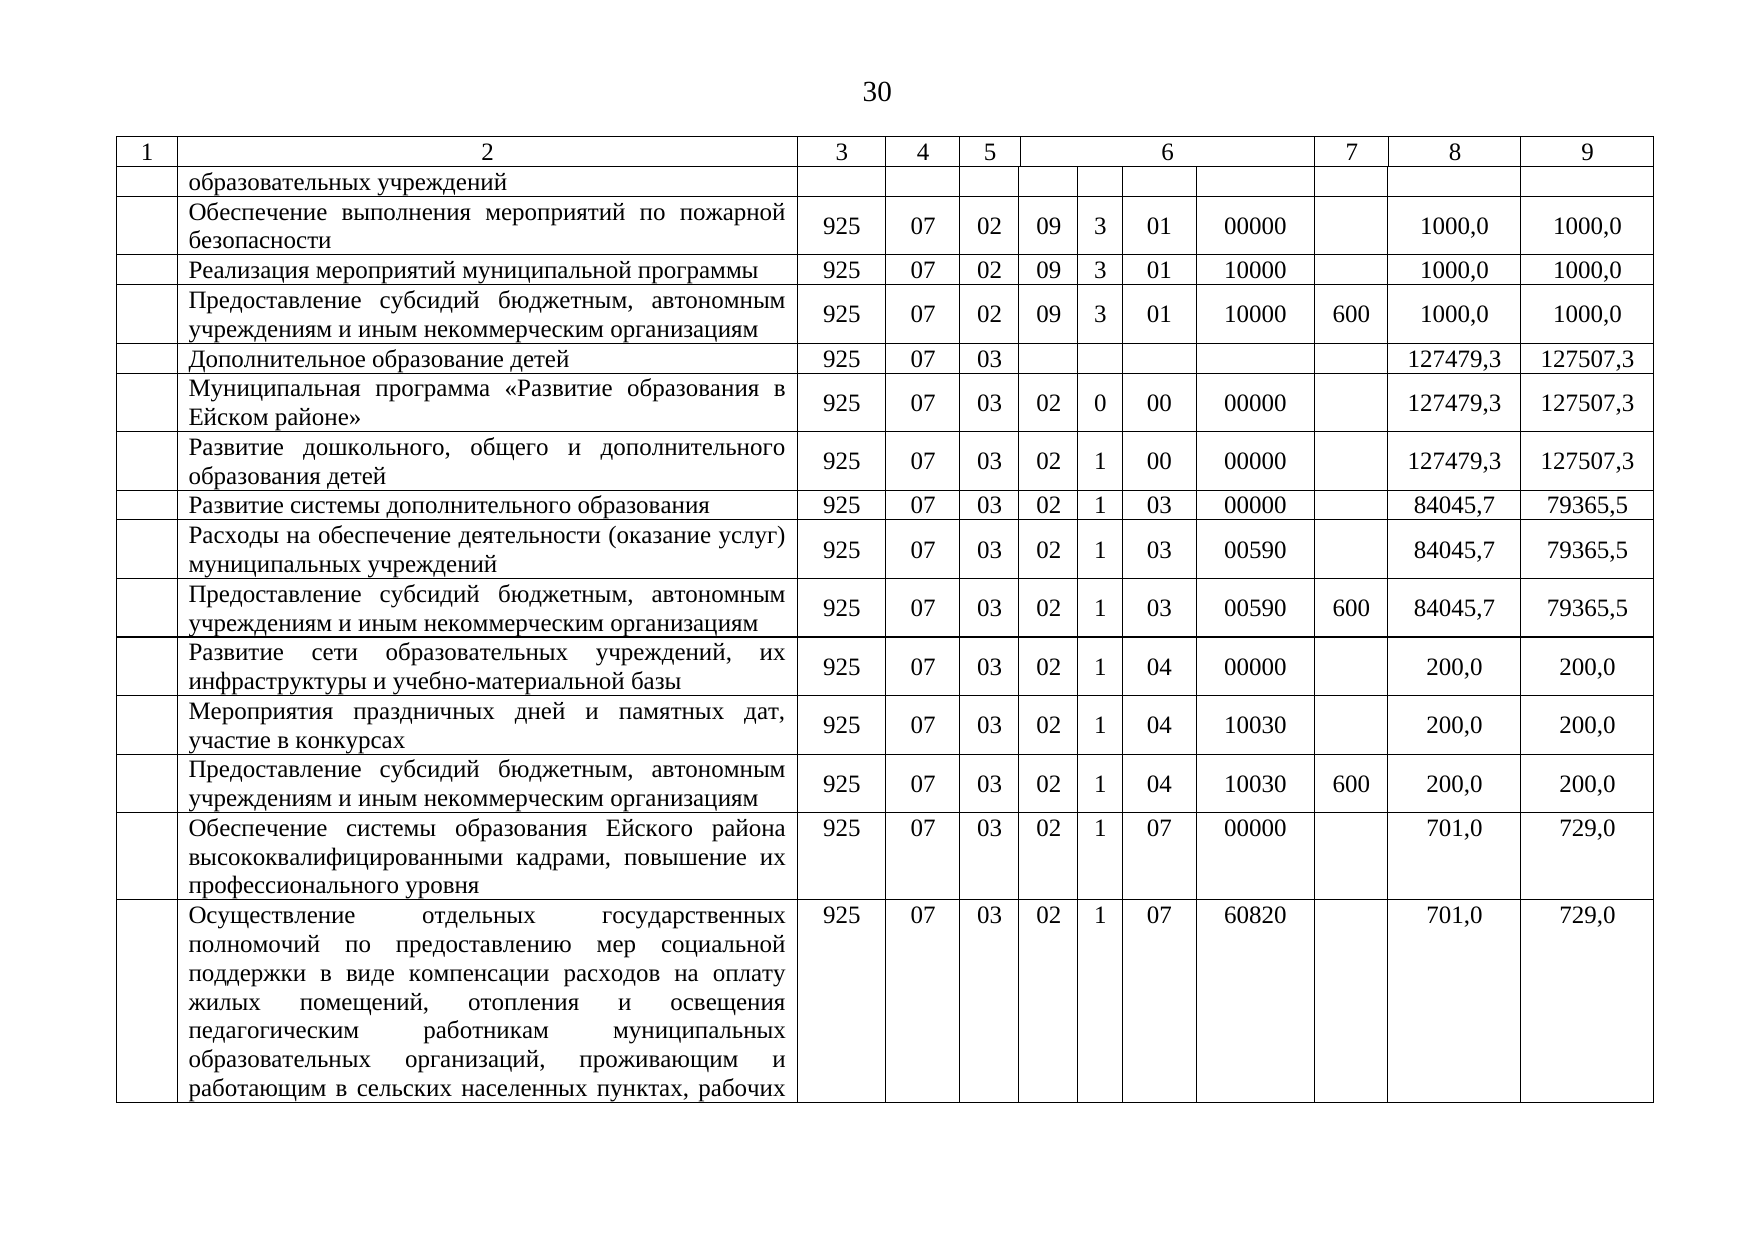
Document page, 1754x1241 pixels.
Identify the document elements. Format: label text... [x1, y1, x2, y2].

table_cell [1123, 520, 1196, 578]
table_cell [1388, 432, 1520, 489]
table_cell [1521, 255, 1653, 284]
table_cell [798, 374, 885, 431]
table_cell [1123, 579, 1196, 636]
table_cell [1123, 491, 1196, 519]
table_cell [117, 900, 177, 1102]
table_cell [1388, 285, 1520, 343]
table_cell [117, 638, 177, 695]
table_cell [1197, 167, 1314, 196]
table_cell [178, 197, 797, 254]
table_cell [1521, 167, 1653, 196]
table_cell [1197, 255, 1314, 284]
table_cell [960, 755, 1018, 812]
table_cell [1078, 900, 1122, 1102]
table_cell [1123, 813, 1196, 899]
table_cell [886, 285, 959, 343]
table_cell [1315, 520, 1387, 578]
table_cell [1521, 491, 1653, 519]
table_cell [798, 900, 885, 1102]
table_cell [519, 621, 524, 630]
table_header 6 [1021, 137, 1314, 166]
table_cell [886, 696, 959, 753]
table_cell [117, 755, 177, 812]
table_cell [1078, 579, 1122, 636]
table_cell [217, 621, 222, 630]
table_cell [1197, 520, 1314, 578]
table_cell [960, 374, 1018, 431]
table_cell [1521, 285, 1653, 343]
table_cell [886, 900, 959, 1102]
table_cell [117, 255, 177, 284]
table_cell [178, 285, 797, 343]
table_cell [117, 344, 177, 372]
table_header 1 [117, 137, 177, 166]
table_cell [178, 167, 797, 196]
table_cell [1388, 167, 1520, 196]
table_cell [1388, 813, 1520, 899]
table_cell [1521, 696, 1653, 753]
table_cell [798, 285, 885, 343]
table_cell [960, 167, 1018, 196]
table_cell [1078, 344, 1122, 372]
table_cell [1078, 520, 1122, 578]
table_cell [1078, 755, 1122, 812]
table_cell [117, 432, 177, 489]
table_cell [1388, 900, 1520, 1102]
table_header 7 [1315, 137, 1388, 166]
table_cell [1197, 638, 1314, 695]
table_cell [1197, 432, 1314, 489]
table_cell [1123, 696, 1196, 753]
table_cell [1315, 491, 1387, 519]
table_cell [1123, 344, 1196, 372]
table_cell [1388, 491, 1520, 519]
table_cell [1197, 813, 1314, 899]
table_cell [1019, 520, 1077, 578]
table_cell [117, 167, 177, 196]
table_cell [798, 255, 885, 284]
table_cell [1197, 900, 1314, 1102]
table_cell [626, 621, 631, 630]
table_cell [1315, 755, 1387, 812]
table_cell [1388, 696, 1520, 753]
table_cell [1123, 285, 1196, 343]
table_header 8 [1389, 137, 1520, 166]
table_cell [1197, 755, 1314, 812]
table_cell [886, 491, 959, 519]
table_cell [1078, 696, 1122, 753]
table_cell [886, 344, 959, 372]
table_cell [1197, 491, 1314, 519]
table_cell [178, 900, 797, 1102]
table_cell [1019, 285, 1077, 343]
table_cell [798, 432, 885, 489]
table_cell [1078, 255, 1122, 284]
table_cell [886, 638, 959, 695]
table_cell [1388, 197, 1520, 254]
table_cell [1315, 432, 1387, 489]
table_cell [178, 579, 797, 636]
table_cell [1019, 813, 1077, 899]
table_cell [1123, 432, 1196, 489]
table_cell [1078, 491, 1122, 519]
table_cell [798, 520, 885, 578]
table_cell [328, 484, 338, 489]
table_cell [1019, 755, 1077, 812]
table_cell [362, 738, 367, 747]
table_header 4 [886, 137, 959, 166]
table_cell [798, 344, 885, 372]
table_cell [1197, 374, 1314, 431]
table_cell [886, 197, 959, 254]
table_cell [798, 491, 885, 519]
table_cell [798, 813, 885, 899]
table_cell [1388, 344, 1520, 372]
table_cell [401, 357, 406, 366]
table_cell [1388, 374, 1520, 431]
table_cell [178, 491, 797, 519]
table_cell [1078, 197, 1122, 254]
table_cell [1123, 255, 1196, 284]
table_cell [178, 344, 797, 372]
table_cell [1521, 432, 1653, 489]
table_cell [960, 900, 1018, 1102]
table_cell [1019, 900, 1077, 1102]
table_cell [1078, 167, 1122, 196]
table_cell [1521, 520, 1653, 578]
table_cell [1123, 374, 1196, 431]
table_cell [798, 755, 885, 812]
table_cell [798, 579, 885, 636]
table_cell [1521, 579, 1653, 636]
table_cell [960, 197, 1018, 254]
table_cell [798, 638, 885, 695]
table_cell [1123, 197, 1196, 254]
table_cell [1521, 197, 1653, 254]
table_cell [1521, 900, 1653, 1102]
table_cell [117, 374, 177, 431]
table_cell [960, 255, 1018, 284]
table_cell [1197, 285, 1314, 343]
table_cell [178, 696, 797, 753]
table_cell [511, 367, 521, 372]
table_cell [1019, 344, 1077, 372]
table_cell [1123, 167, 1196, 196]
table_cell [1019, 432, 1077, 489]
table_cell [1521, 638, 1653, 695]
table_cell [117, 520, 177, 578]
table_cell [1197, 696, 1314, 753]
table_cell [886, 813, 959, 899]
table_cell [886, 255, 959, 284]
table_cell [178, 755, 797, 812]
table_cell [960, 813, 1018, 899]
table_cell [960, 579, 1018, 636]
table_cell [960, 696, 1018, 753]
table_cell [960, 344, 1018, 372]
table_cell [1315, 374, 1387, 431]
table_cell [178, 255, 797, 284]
table_header 9 [1521, 137, 1653, 166]
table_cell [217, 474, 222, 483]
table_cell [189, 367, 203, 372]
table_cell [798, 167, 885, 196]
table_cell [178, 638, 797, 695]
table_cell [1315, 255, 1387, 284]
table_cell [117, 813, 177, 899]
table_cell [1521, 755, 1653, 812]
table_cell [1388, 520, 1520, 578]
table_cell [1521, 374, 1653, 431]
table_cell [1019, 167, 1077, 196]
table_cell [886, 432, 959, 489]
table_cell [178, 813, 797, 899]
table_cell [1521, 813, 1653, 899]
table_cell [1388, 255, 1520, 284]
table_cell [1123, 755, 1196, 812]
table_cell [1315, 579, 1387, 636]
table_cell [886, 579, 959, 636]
table_header 3 [798, 137, 885, 166]
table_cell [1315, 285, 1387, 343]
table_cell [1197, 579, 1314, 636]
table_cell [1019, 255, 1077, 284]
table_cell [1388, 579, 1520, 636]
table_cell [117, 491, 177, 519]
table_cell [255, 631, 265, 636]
table_header 2 [178, 137, 797, 166]
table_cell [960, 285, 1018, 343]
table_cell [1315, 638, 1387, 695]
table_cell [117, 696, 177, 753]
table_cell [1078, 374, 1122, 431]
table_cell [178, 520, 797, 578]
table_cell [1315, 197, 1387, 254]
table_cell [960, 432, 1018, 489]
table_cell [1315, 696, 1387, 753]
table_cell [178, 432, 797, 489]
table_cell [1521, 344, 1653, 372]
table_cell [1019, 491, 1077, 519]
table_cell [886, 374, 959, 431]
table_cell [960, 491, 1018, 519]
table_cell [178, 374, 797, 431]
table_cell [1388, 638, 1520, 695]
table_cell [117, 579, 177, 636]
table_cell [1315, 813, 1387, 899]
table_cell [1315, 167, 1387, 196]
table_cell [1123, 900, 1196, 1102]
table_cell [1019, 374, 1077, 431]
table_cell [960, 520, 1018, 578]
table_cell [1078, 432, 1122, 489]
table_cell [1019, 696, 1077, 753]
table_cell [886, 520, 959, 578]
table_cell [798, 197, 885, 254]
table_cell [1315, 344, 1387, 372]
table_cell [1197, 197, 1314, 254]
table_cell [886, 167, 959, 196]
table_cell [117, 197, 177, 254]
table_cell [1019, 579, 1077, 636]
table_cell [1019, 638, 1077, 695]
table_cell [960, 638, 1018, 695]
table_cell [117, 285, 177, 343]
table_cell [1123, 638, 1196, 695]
table_header 5 [960, 137, 1020, 166]
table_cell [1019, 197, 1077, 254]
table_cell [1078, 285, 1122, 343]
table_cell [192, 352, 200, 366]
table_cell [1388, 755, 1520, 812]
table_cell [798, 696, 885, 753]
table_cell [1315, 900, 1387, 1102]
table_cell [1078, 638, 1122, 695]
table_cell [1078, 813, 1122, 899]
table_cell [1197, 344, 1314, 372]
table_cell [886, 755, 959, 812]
